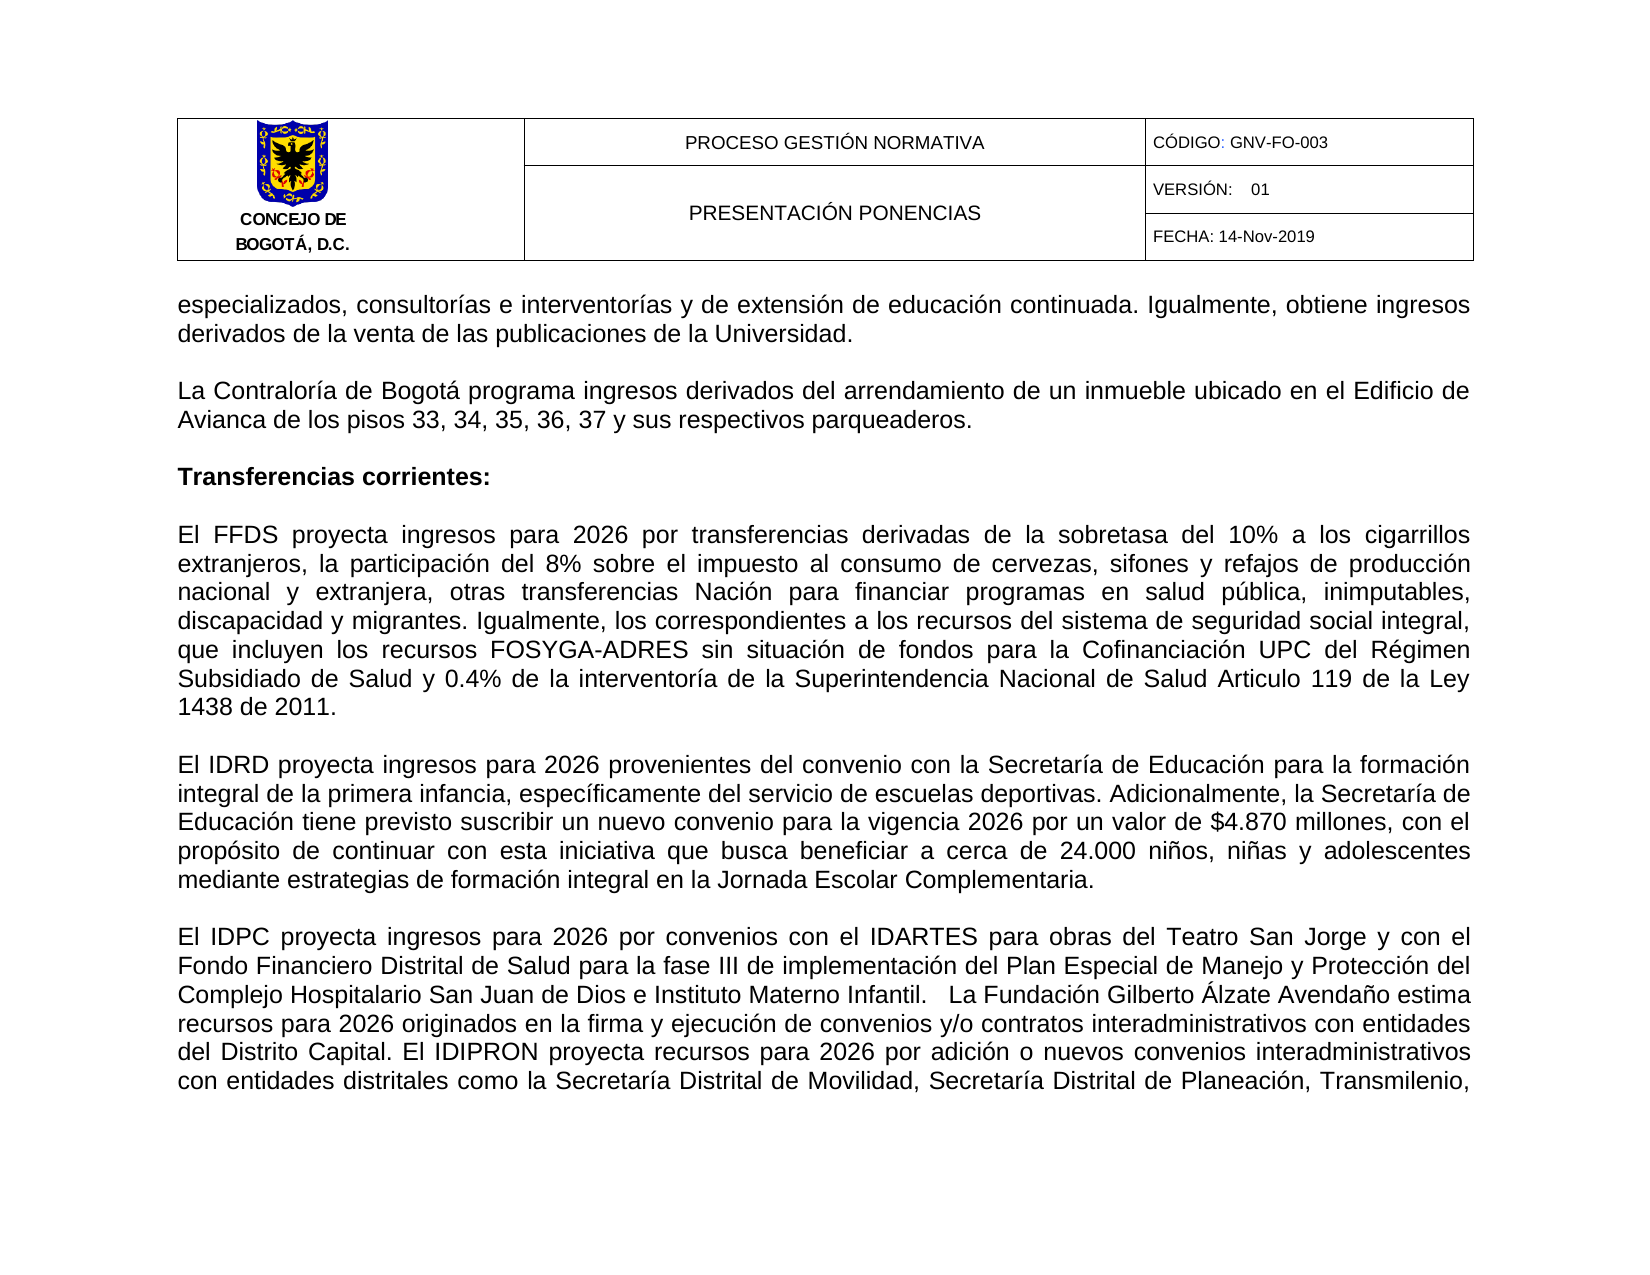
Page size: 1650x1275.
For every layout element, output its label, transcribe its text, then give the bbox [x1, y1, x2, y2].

text Transferencias corrientes: [177, 462, 1473, 491]
text El FFDS proyecta ingresos para 2026 por transferencias derivadas de la sobretasa del 10% a los cigarrillos extranjeros, la participación del 8% sobre el impuesto al consumo de cervezas, sifones y refajos de producción nacional y extranjera, otras transferencias Nación para financiar programas en salud pública, inimputables, discapacidad y migrantes. Igualmente, los correspondientes a los recursos del sistema de seguridad social integral, que incluyen los recursos FOSYGA-ADRES sin situación de fondos para la Cofinanciación UPC del Régimen Subsidiado de Salud y 0.4% de la interventoría de la Superintendencia Nacional de Salud Articulo 119 de la Ley 1438 de 2011. [177, 520, 1473, 721]
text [177, 922, 1473, 1095]
text El IDRD proyecta ingresos para 2026 provenientes del convenio con la Secretaría de Educación para la formación integral de la primera infancia, específicamente del servicio de escuelas deportivas. Adicionalmente, la Secretaría de Educación tiene previsto suscribir un nuevo convenio para la vigencia 2026 por un valor de $4.870 millones, con el propósito de continuar con esta iniciativa que busca beneficiar a cerca de 24.000 niños, niñas y adolescentes mediante estrategias de formación integral en la Jornada Escolar Complementaria. [177, 750, 1473, 893]
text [177, 290, 1473, 347]
text La Contraloría de Bogotá programa ingresos derivados del arrendamiento de un inmueble ubicado en el Edificio de Avianca de los pisos 33, 34, 35, 36, 37 y sus respectivos parqueaderos. [177, 376, 1473, 433]
